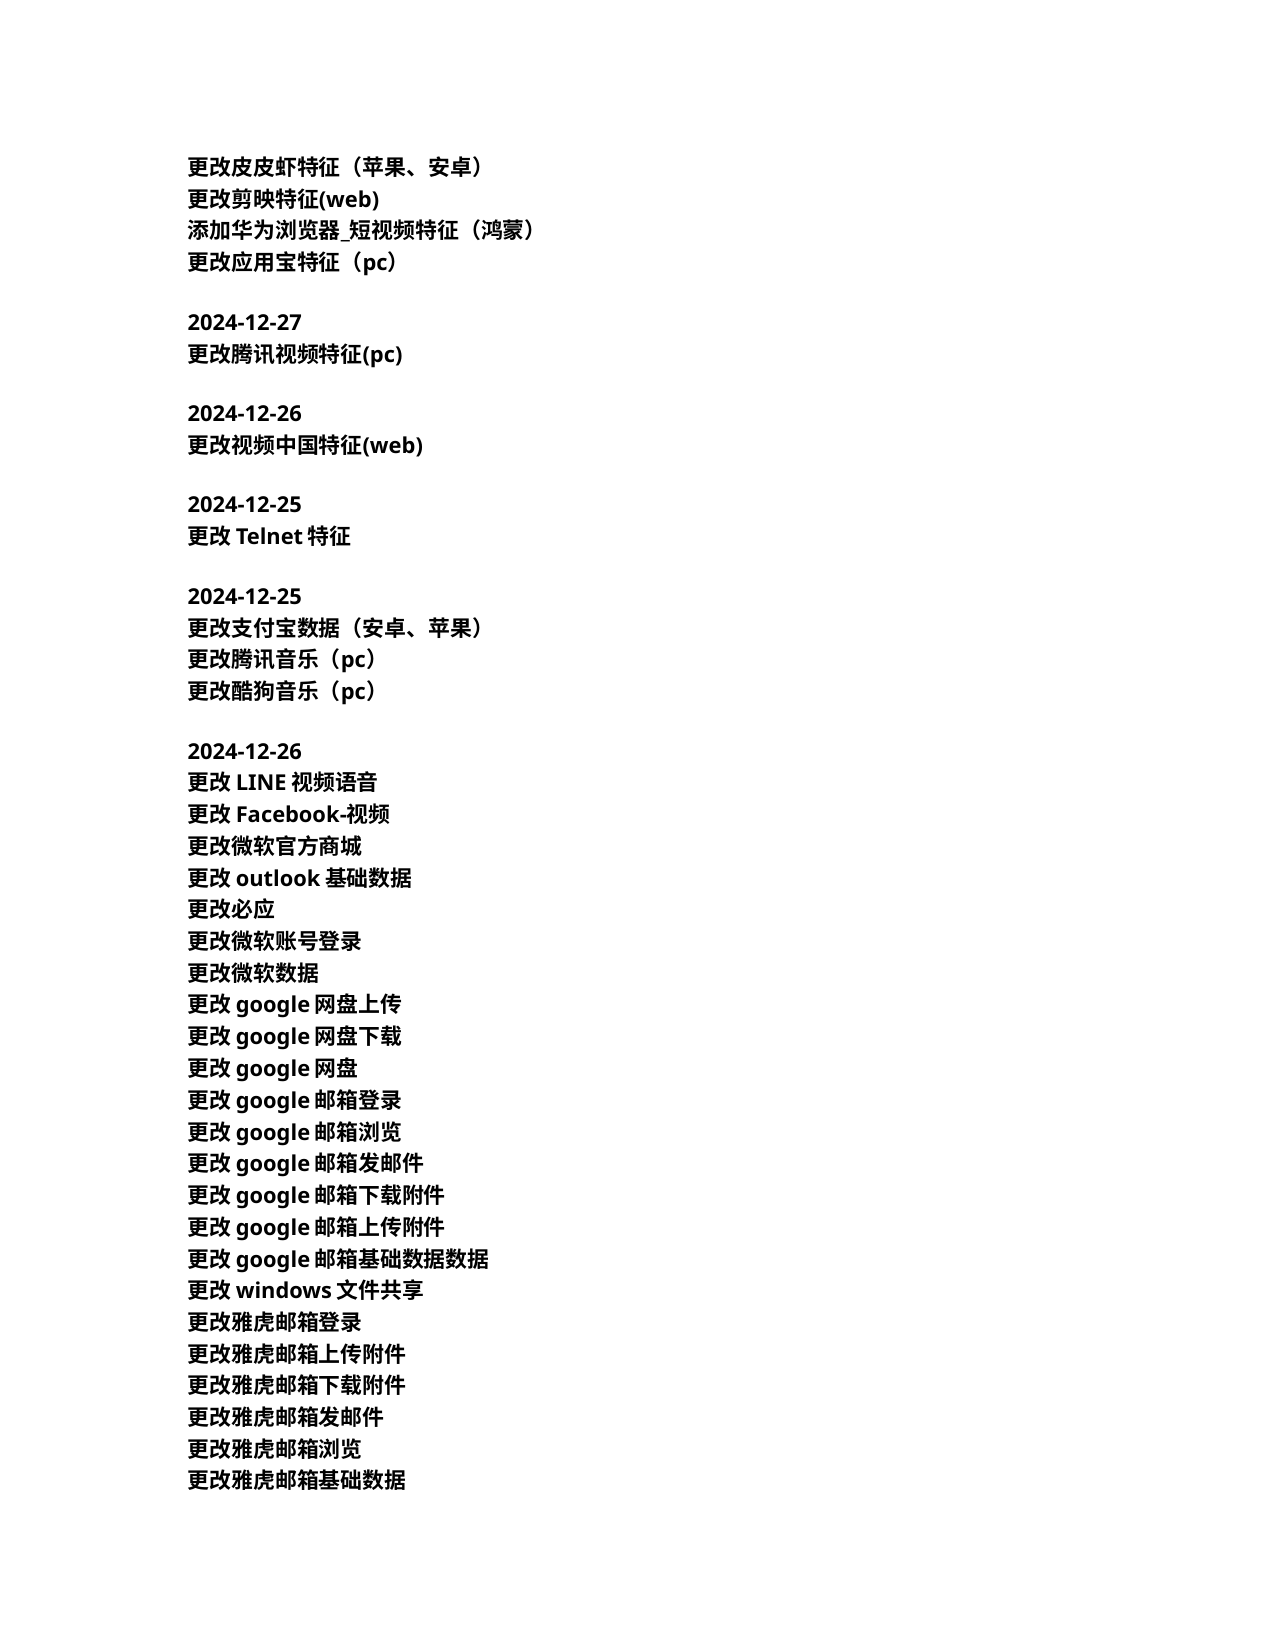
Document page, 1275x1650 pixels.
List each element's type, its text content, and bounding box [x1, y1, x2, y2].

text 更改雅虎邮箱上传附件 [187, 1337, 1087, 1368]
text 更改应用宝特征（pc） [187, 245, 1087, 277]
text 更改微软账号登录 [187, 924, 1087, 956]
text 更改google网盘上传 [187, 987, 1087, 1019]
text 更改outlook基础数据 [187, 861, 1087, 892]
text 更改google邮箱上传附件 [187, 1210, 1087, 1242]
text 2024-12-26 [187, 398, 1087, 428]
text 更改腾讯音乐（pc） [187, 642, 1087, 674]
text 更改剪映特征(web) [187, 182, 1087, 213]
text 更改微软官方商城 [187, 829, 1087, 861]
text 更改雅虎邮箱登录 [187, 1305, 1087, 1337]
text 2024-12-25 [187, 581, 1087, 611]
text 更改LINE视频语音 [187, 765, 1087, 797]
text 更改Facebook-视频 [187, 797, 1087, 829]
text 更改google邮箱登录 [187, 1083, 1087, 1114]
text 更改酷狗音乐（pc） [187, 674, 1087, 706]
text 更改支付宝数据（安卓、苹果） [187, 611, 1087, 642]
text 更改视频中国特征(web) [187, 428, 1087, 460]
text 2024-12-25 [187, 489, 1087, 519]
text 更改google邮箱发邮件 [187, 1146, 1087, 1178]
text 更改必应 [187, 892, 1087, 924]
text 更改皮皮虾特征（苹果、安卓） [187, 150, 1087, 182]
text 更改雅虎邮箱浏览 [187, 1432, 1087, 1463]
text 更改google邮箱基础数据数据 [187, 1242, 1087, 1273]
text 更改windows文件共享 [187, 1273, 1087, 1305]
text 添加华为浏览器_短视频特征（鸿蒙） [187, 213, 1087, 245]
text 2024-12-27 [187, 307, 1087, 337]
text 更改微软数据 [187, 956, 1087, 987]
text 更改雅虎邮箱基础数据 [187, 1463, 1087, 1495]
text 更改雅虎邮箱发邮件 [187, 1400, 1087, 1432]
text 更改Telnet特征 [187, 519, 1087, 551]
text 更改google网盘 [187, 1051, 1087, 1083]
text 更改google网盘下载 [187, 1019, 1087, 1051]
text 更改google邮箱下载附件 [187, 1178, 1087, 1210]
text 更改雅虎邮箱下载附件 [187, 1368, 1087, 1400]
text 更改google邮箱浏览 [187, 1114, 1087, 1146]
text 更改腾讯视频特征(pc) [187, 337, 1087, 368]
text 2024-12-26 [187, 736, 1087, 765]
